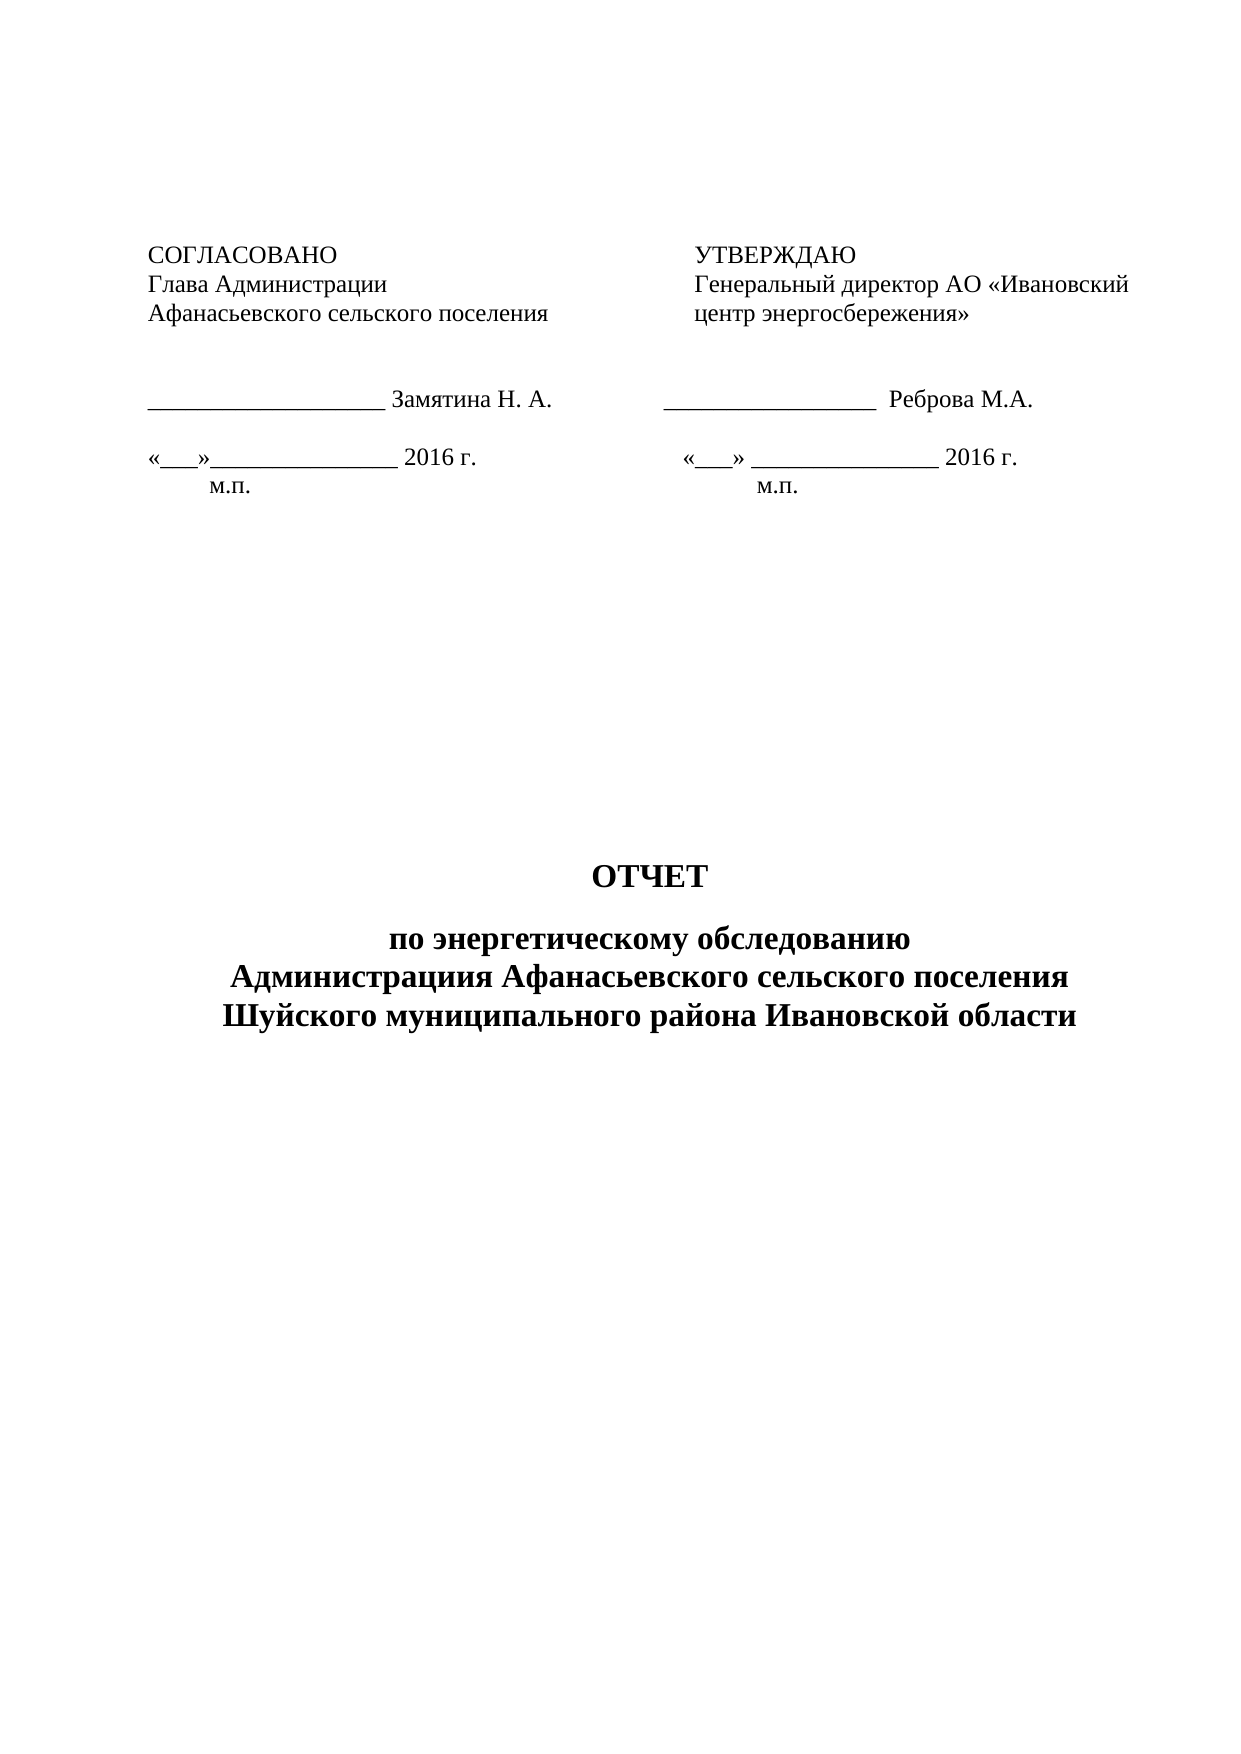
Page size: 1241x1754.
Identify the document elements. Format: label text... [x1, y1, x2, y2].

text Администрациия Афанасьевского сельского поселения [148, 957, 1152, 995]
table_header УТВЕРЖДАЮ Генеральный директор АО «Ивановский центр энергосбережения» _________________ Реброва М.А. «___» _______________ 2016 г. м.п. [653, 212, 1168, 528]
text Шуйского муниципального района Ивановской области [148, 995, 1152, 1033]
text ОТЧЕТ [148, 856, 1152, 894]
text по энергетическому обследованию [148, 918, 1152, 957]
table_header СОГЛАСОВАНО Глава Администрации Афанасьевского сельского поселения ___________________ Замятина Н. А. «___»_______________ 2016 г. м.п. [136, 212, 652, 528]
